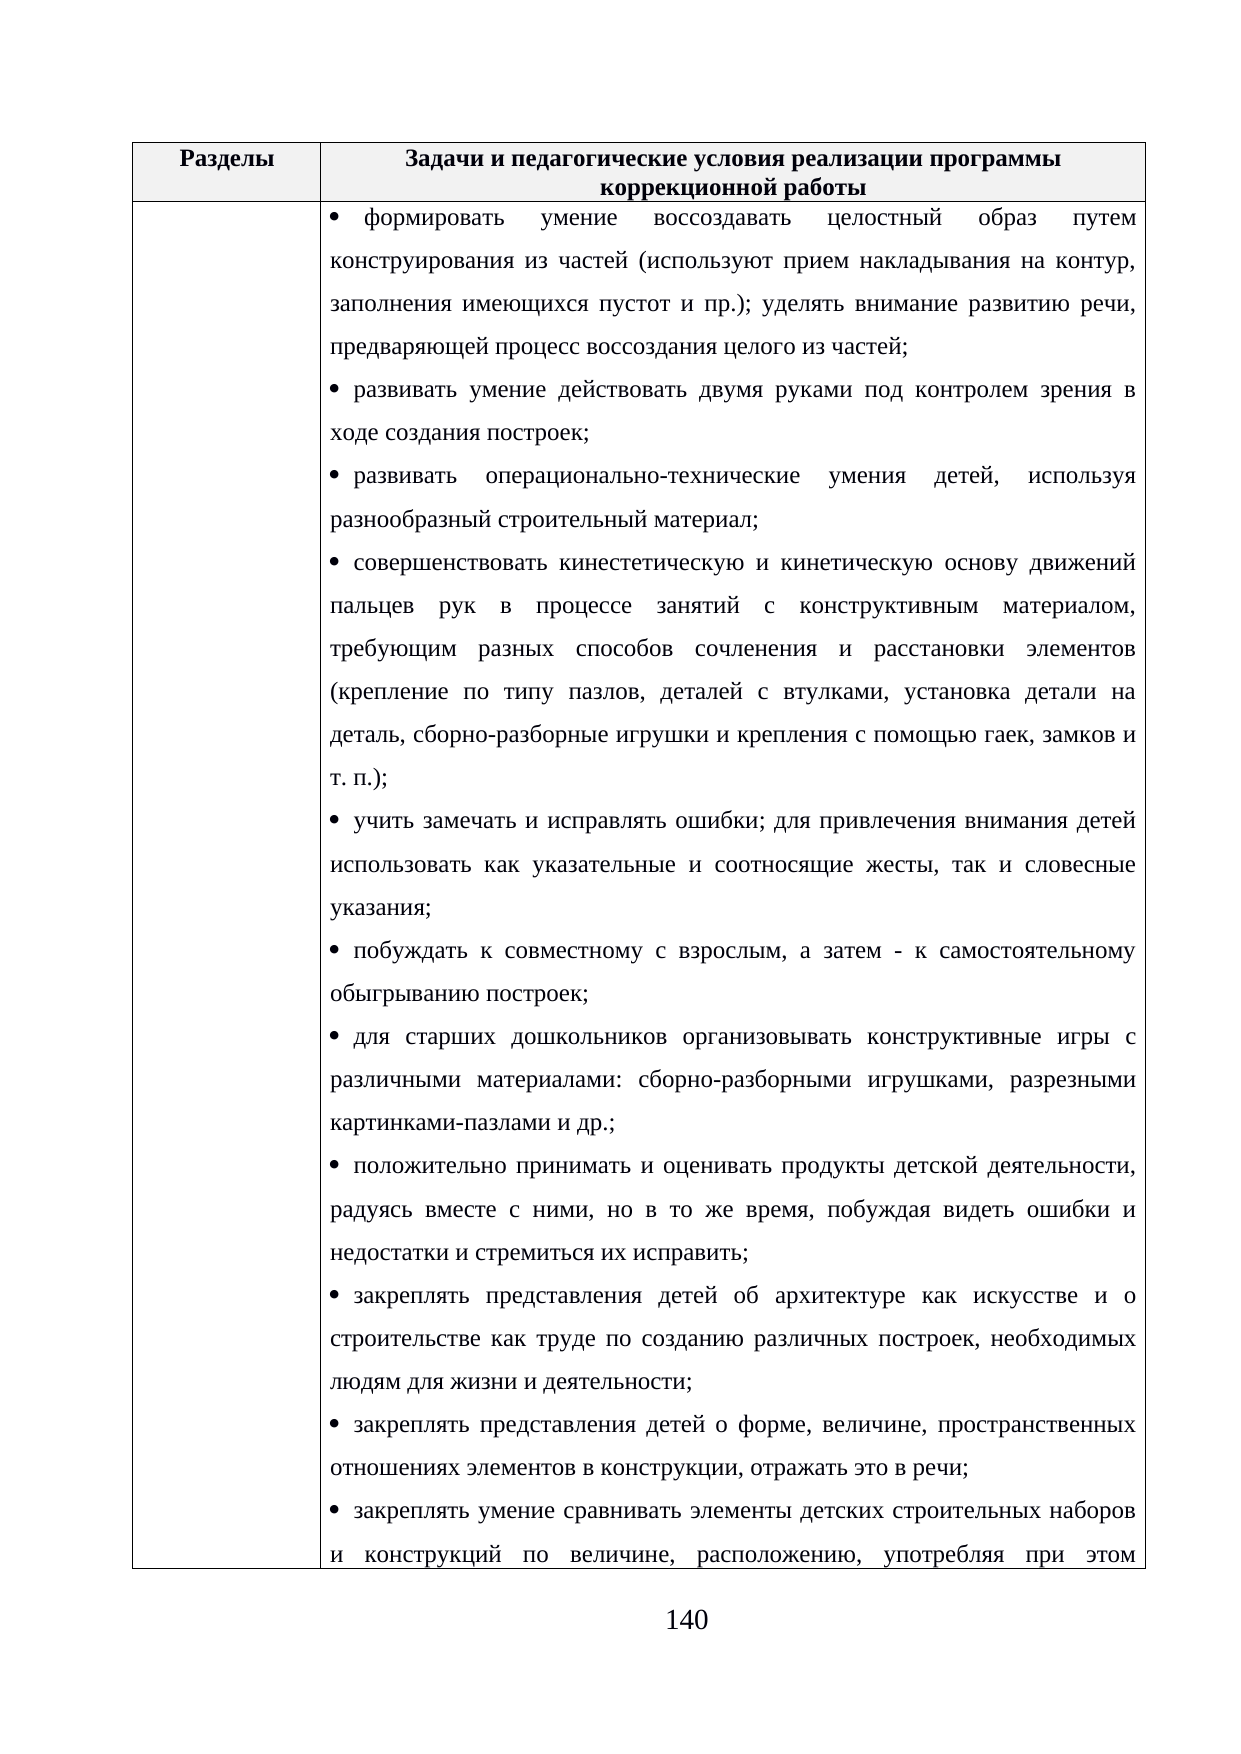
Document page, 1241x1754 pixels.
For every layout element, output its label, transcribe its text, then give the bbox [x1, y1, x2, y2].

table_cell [133, 202, 320, 1567]
table_header Разделы [133, 143, 320, 201]
table_header Задачи и педагогические условия реализации программы коррекционной работы [321, 143, 1145, 201]
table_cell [321, 202, 1145, 1567]
